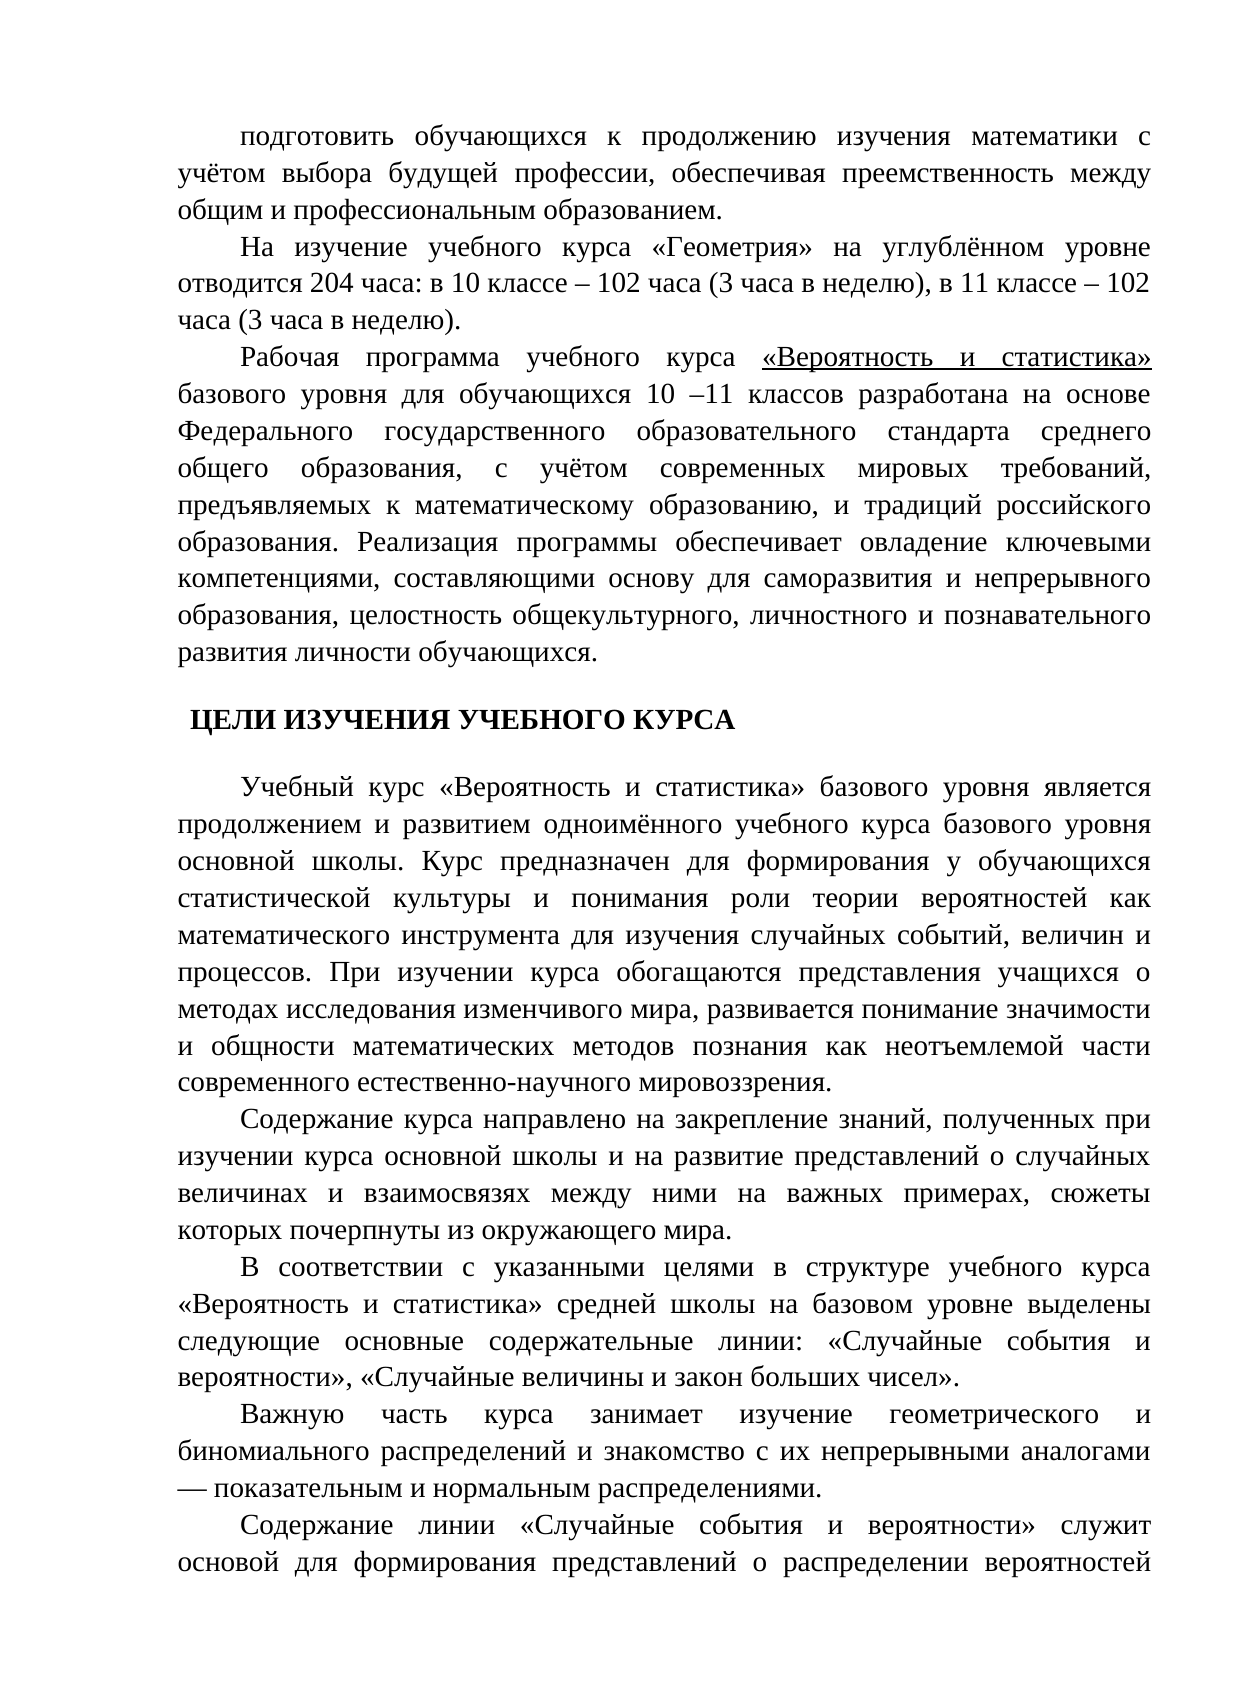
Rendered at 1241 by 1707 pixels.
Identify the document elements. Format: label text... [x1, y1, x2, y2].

text ‌На изучение учебного курса «Геометрия» на углублённом уровне отводится 204 часа: в 10 классе – 102 часа (3 часа в неделю), в 11 классе – 102 часа (3 часа в неделю). ‌‌ [177, 229, 1152, 336]
text Учебный курс «Вероятность и статистика» базового уровня является продолжением и развитием одноимённого учебного курса базового уровня основной школы. Курс предназначен для формирования у обучающихся статистической культуры и понимания роли теории вероятностей как математического инструмента для изучения случайных событий, величин и процессов. При изучении курса обогащаются представления учащихся о методах исследования изменчивого мира, развивается понимание значимости и общности математических методов познания как неотъемлемой части современного естественно-научного мировоззрения. [177, 769, 1152, 1098]
text ЦЕЛИ ИЗУЧЕНИЯ УЧЕБНОГО КУРСА [190, 702, 1152, 736]
text Рабочая программа учебного курса «Вероятность и статистика» базового уровня для обучающихся 10 –11 классов разработана на основе Федерального государственного образовательного стандарта среднего общего образования, с учётом современных мировых требований, предъявляемых к математическому образованию, и традиций российского образования. Реализация программы обеспечивает овладение ключевыми компетенциями, составляющими основу для саморазвития и непрерывного образования, целостность общекультурного, личностного и познавательного развития личности обучающихся. [177, 339, 1152, 668]
text Важную часть курса занимает изучение геометрического и биномиального распределений и знакомство с их непрерывными аналогами ― показательным и нормальным распределениями. [177, 1396, 1152, 1504]
text В соответствии с указанными целями в структуре учебного курса «Вероятность и статистика» средней школы на базовом уровне выделены следующие основные содержательные линии: «Случайные события и вероятности», «Случайные величины и закон больших чисел». [177, 1249, 1152, 1393]
text подготовить обучающихся к продолжению изучения математики с учётом выбора будущей профессии, обеспечивая преемственность между общим и профессиональным образованием. [177, 118, 1152, 225]
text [177, 1507, 1152, 1577]
text Содержание курса направлено на закрепление знаний, полученных при изучении курса основной школы и на развитие представлений о случайных величинах и взаимосвязях между ними на важных примерах, сюжеты которых почерпнуты из окружающего мира. [177, 1101, 1152, 1246]
